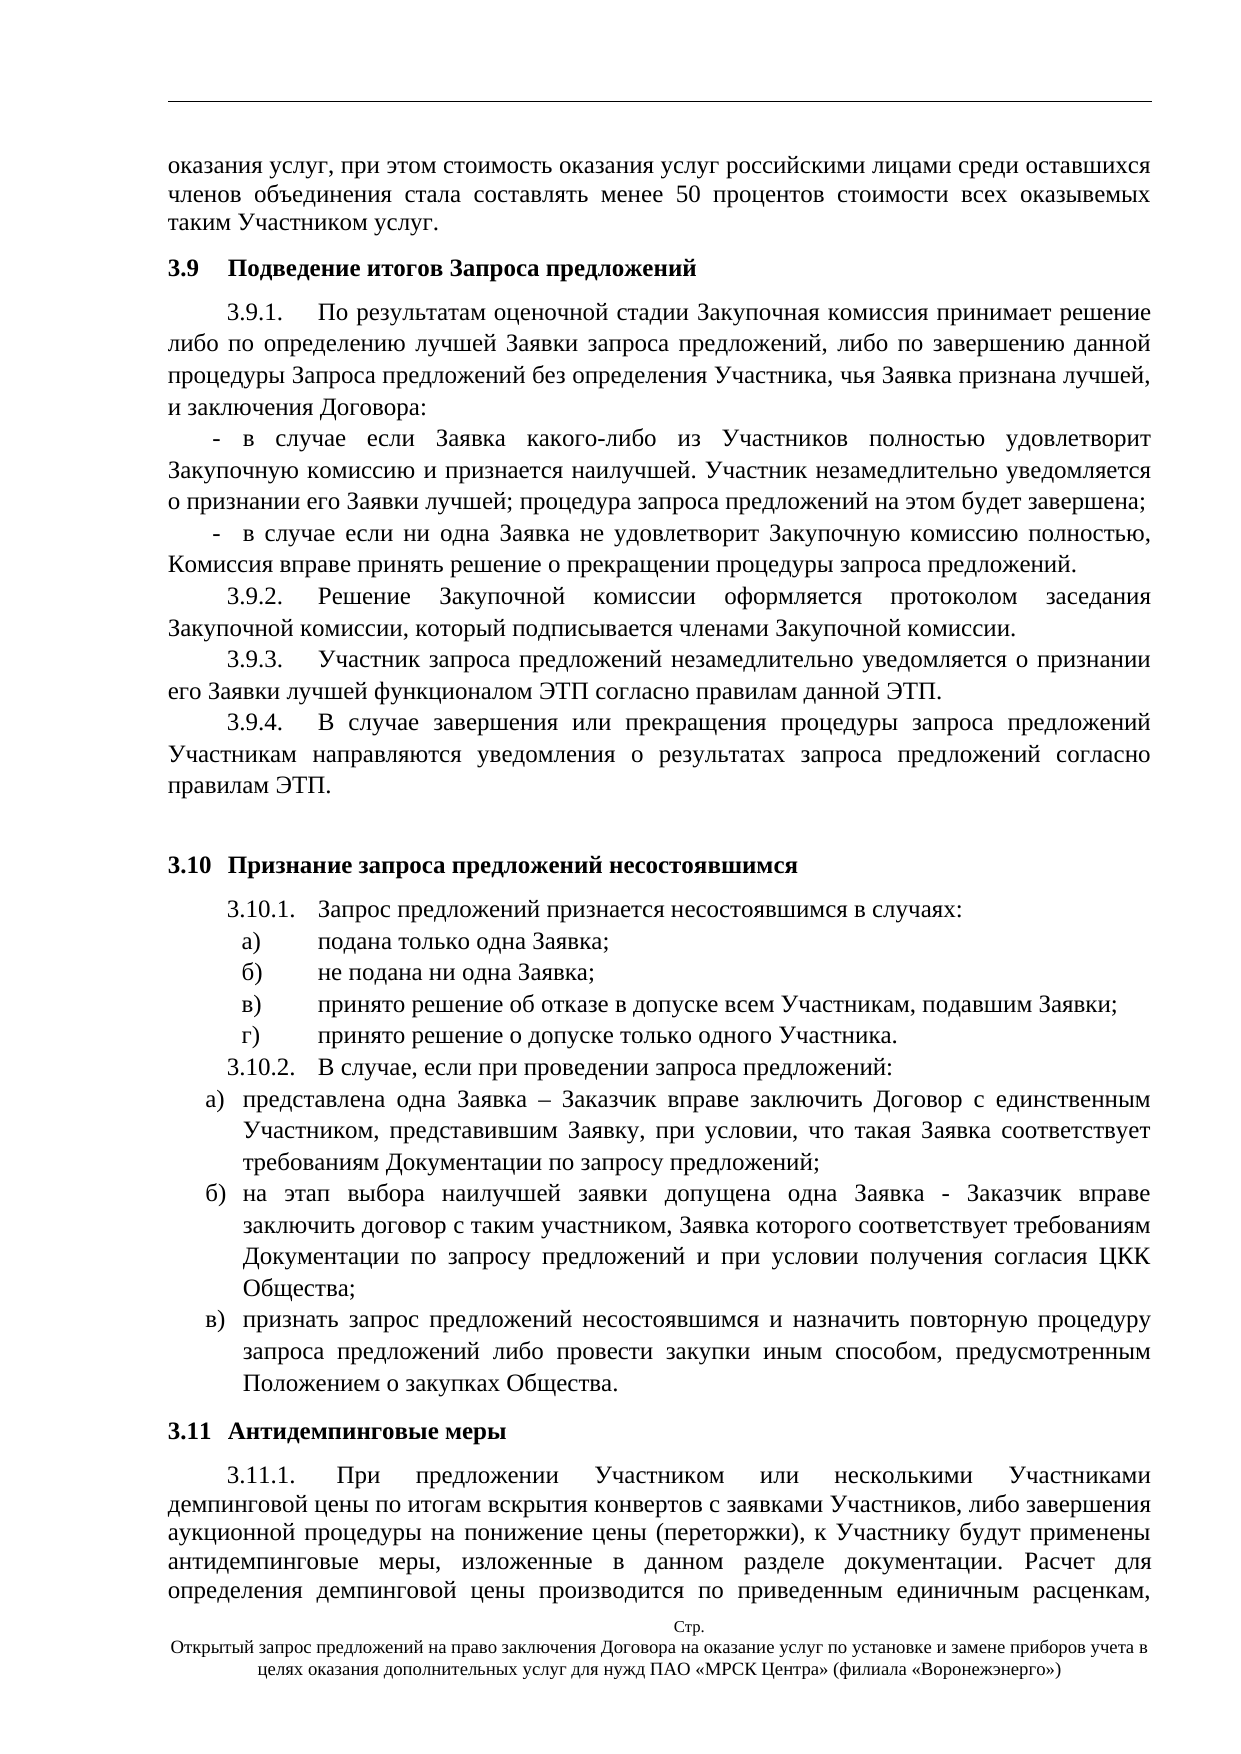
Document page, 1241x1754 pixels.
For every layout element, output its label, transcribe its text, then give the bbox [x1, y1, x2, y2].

list По результатам оценочной стадии Закупочная комиссия принимает решение либо по определению лучшей Заявки запроса предложений, либо по завершению данной процедуры Запроса предложений без определения Участника, чья Заявка признана лучшей, и заключения Договора: [168, 297, 1152, 420]
subtitle Подведение итогов Запроса предложений [168, 253, 1152, 282]
subtitle Признание запроса предложений несостоявшимся [168, 850, 1152, 879]
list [168, 1460, 1152, 1604]
list принято решение об отказе в допуске всем Участникам, подавшим Заявки; [168, 989, 1152, 1018]
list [168, 150, 1152, 236]
list Запрос предложений признается несостоявшимся в случаях: [168, 894, 1152, 923]
list Решение Закупочной комиссии оформляется протоколом заседания Закупочной комиссии, который подписывается членами Закупочной комиссии. [168, 581, 1152, 641]
list в случае если ни одна Заявка не удовлетворит Закупочную комиссию полностью, Комиссия вправе принять решение о прекращении процедуры запроса предложений. [168, 518, 1152, 578]
list Участник запроса предложений незамедлительно уведомляется о признании его Заявки лучшей функционалом ЭТП согласно правилам данной ЭТП. [168, 644, 1152, 704]
list на этап выбора наилучшей заявки допущена одна Заявка - Заказчик вправе заключить договор с таким участником, Заявка которого соответствует требованиям Документации по запросу предложений и при условии получения согласия ЦКК Общества; [205, 1178, 1152, 1302]
list подана только одна Заявка; [168, 926, 1152, 954]
subtitle Антидемпинговые меры [168, 1416, 1152, 1445]
list представлена одна Заявка – Заказчик вправе заключить Договор с единственным Участником, представившим Заявку, при условии, что такая Заявка соответствует требованиям Документации по запросу предложений; [205, 1084, 1152, 1176]
list не подана ни одна Заявка; [168, 957, 1152, 986]
list В случае завершения или прекращения процедуры запроса предложений Участникам направляются уведомления о результатах запроса предложений согласно правилам ЭТП. [168, 707, 1152, 799]
list В случае, если при проведении запроса предложений: [168, 1052, 1152, 1081]
list признать запрос предложений несостоявшимся и назначить повторную процедуру запроса предложений либо провести закупки иным способом, предусмотренным Положением о закупках Общества. [205, 1304, 1152, 1396]
list в случае если Заявка какого-либо из Участников полностью удовлетворит Закупочную комиссию и признается наилучшей. Участник незамедлительно уведомляется о признании его Заявки лучшей; процедура запроса предложений на этом будет завершена; [168, 423, 1152, 515]
list принято решение о допуске только одного Участника. [168, 1021, 1152, 1049]
